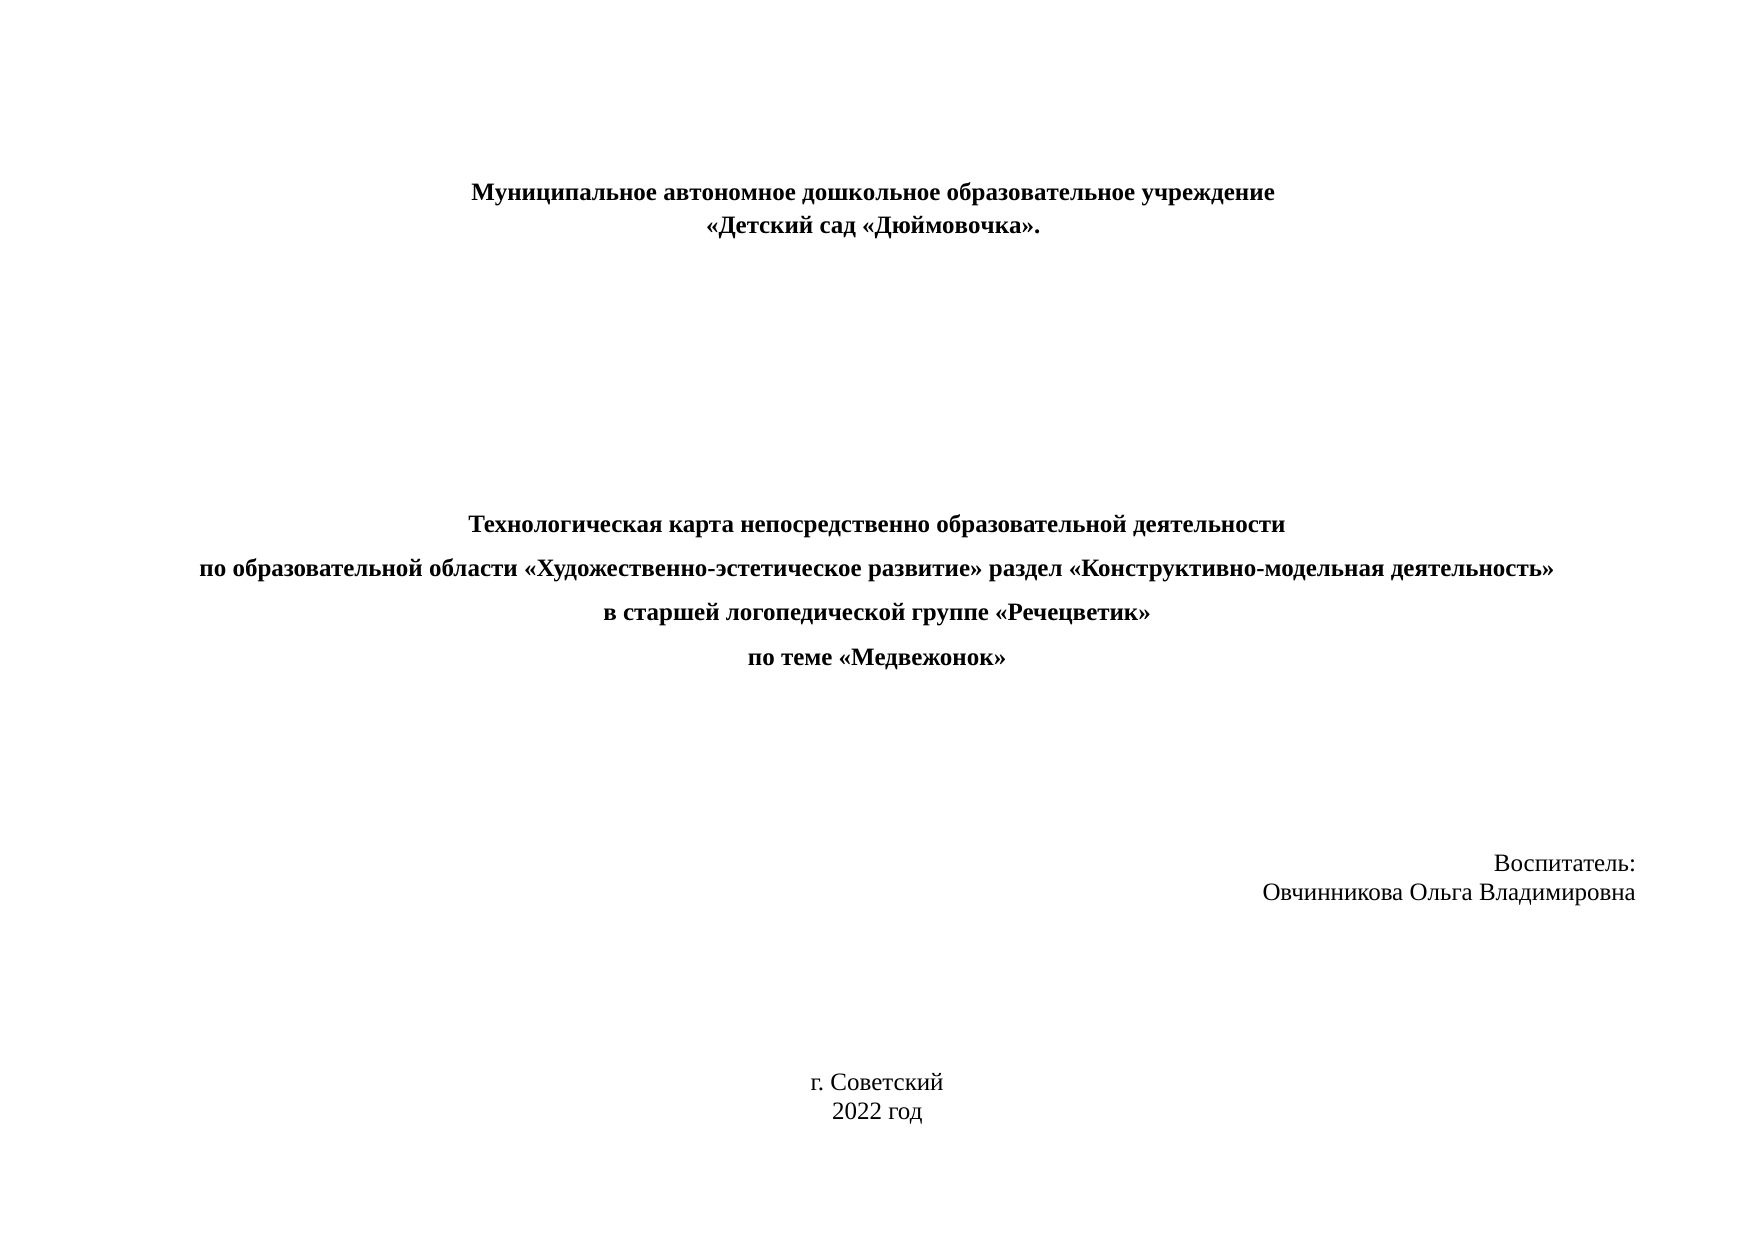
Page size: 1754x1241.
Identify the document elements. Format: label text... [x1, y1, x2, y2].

text по теме «Медвежонок» [118, 642, 1636, 671]
text Технологическая карта непосредственно образовательной деятельности [118, 509, 1636, 537]
text г. Советский [118, 1067, 1636, 1096]
text 2022 год [118, 1096, 1636, 1125]
text Воспитатель: [118, 848, 1636, 877]
text Муниципальное автономное дошкольное образовательное учреждение [118, 177, 1628, 206]
text в старшей логопедической группе «Речецветик» [118, 597, 1636, 626]
text «Детский сад «Дюймовочка». [118, 210, 1628, 239]
text Овчинникова Ольга Владимировна [118, 877, 1636, 906]
text по образовательной области «Художественно-эстетическое развитие» раздел «Конструктивно-модельная деятельность» [118, 553, 1636, 582]
